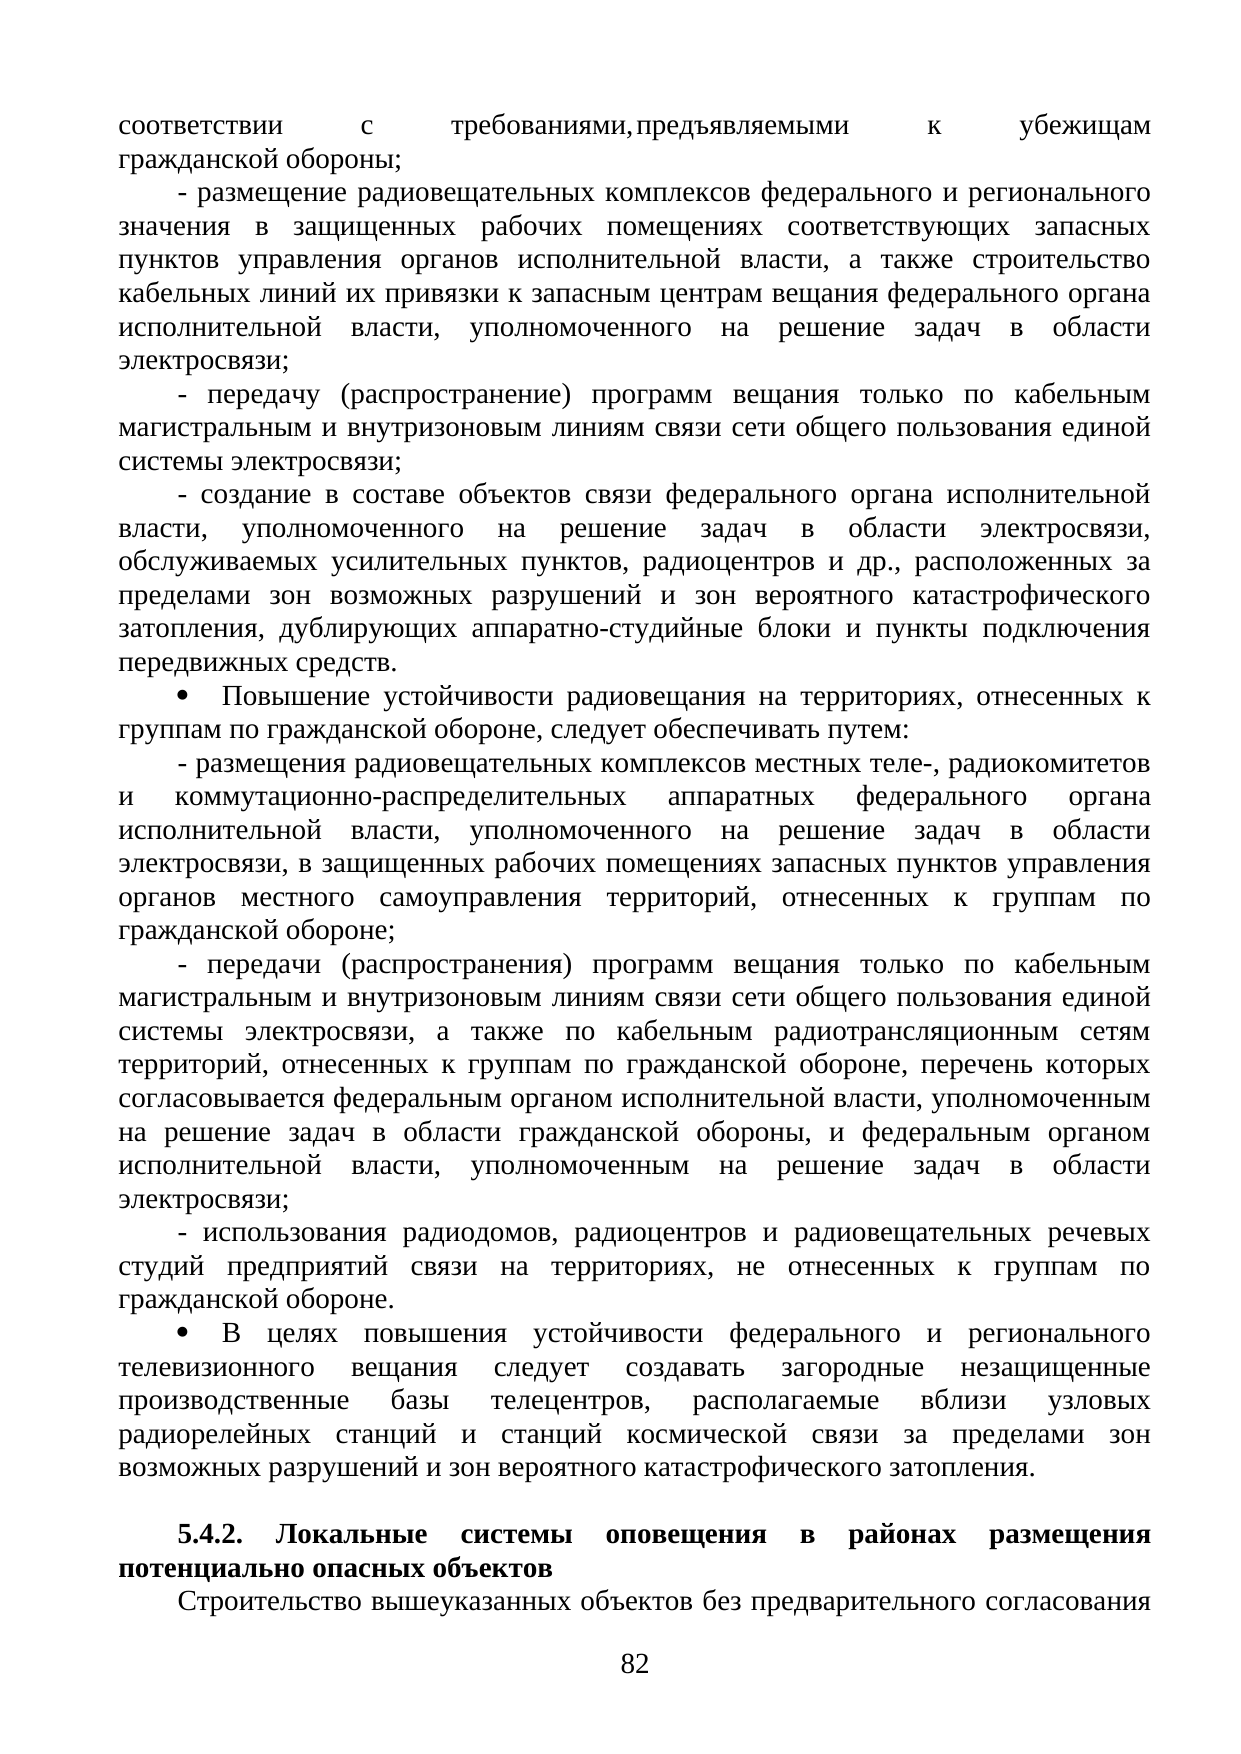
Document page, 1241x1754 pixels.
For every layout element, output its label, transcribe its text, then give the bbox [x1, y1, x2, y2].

list В целях повышения устойчивости федерального и регионального телевизионного вещания следует создавать загородные незащищенные производственные базы телецентров, располагаемые вблизи узловых радиорелейных станций и станций космической связи за пределами зон возможных разрушений и зон вероятного катастрофического затопления. [118, 1315, 1152, 1483]
text - размещение радиовещательных комплексов федерального и регионального значения в защищенных рабочих помещениях соответствующих запасных пунктов управления органов исполнительной власти, а также строительство кабельных линий их привязки к запасным центрам вещания федерального органа исполнительной власти, уполномоченного на решение задач в области электросвязи; [118, 174, 1152, 376]
text - передачу (распространение) программ вещания только по кабельным магистральным и внутризоновым линиям связи сети общего пользования единой системы электросвязи; [118, 376, 1152, 476]
text - размещения радиовещательных комплексов местных теле-, радиокомитетов и коммутационно-распределительных аппаратных федерального органа исполнительной власти, уполномоченного на решение задач в области электросвязи, в защищенных рабочих помещениях запасных пунктов управления органов местного самоуправления территорий, отнесенных к группам по гражданской обороне; [118, 745, 1152, 946]
text 5.4.2. Локальные системы оповещения в районах размещения потенциально опасных объектов [118, 1516, 1152, 1583]
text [118, 107, 1152, 174]
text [118, 1583, 1152, 1617]
text - создание в составе объектов связи федерального органа исполнительной власти, уполномоченного на решение задач в области электросвязи, обслуживаемых усилительных пунктов, радиоцентров и др., расположенных за пределами зон возможных разрушений и зон вероятного катастрофического затопления, дублирующих аппаратно-студийные блоки и пункты подключения передвижных средств. [118, 476, 1152, 678]
list Повышение устойчивости радиовещания на территориях, отнесенных к группам по гражданской обороне, следует обеспечивать путем: [118, 678, 1152, 745]
text - передачи (распространения) программ вещания только по кабельным магистральным и внутризоновым линиям связи сети общего пользования единой системы электросвязи, а также по кабельным радиотрансляционным сетям территорий, отнесенных к группам по гражданской обороне, перечень которых согласовывается федеральным органом исполнительной власти, уполномоченным на решение задач в области гражданской обороны, и федеральным органом исполнительной власти, уполномоченным на решение задач в области электросвязи; [118, 946, 1152, 1214]
text - использования радиодомов, радиоцентров и радиовещательных речевых студий предприятий связи на территориях, не отнесенных к группам по гражданской обороне. [118, 1214, 1152, 1315]
